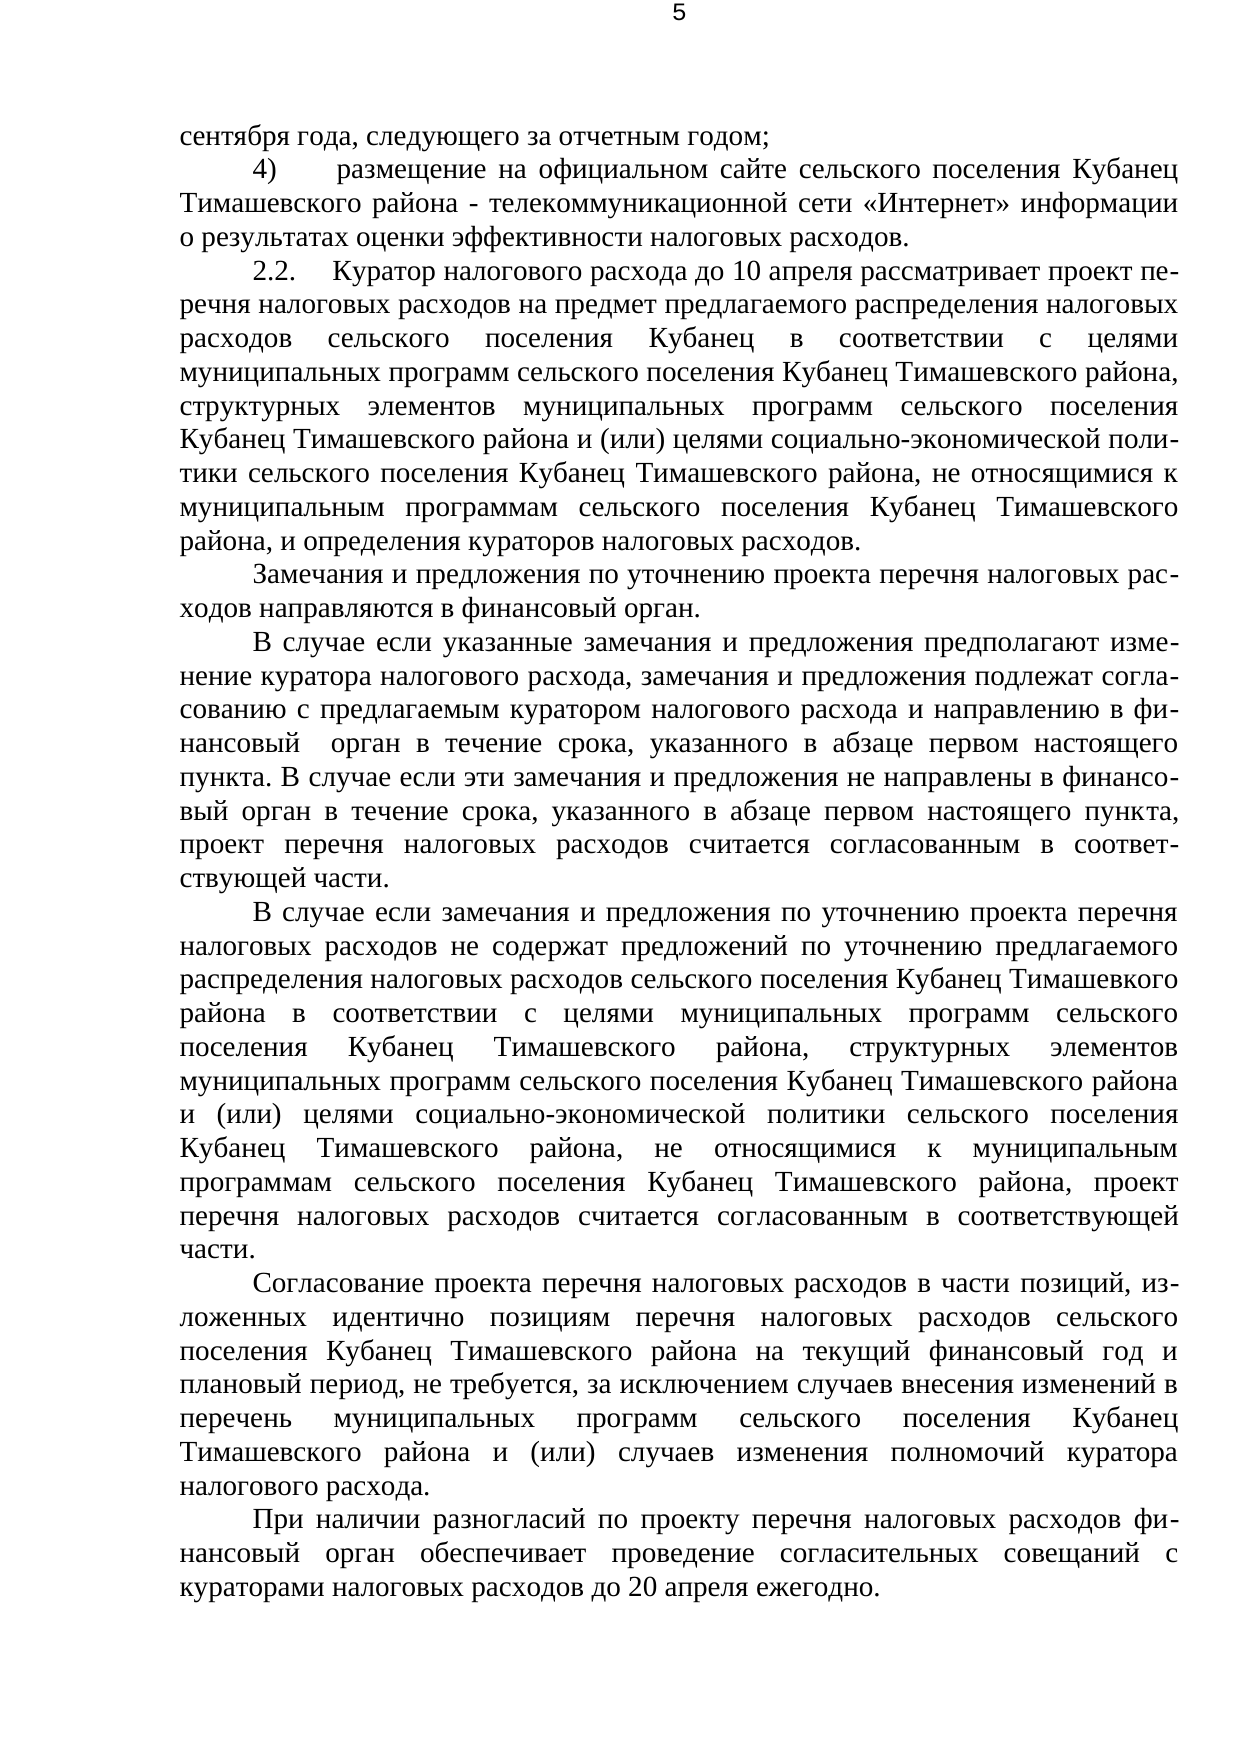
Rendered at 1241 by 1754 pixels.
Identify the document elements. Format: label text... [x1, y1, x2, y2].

list Куратор налогового расхода до 10 апреля рассматривает проект перечня налоговых расходов на предмет предлагаемого распределения налоговых расходов сельского поселения Кубанец в соответствии с целями муниципальных программ сельского поселения Кубанец Тимашевского района, структурных элементов муниципальных программ сельского поселения Кубанец Тимашевского района и (или) целями социально-экономической политики сельского поселения Кубанец Тимашевского района, не относящимися к муниципальным программам сельского поселения Кубанец Тимашевского района, и определения кураторов налоговых расходов. [179, 253, 1179, 557]
text Замечания и предложения по уточнению проекта перечня налоговых расходов направляются в финансовый орган. [179, 557, 1179, 624]
text В случае если указанные замечания и предложения предполагают изменение куратора налогового расхода, замечания и предложения подлежат согласованию с предлагаемым куратором налогового расхода и направлению в финансовый орган в течение срока, указанного в абзаце первом настоящего пункта. В случае если эти замечания и предложения не направлены в финансовый орган в течение срока, указанного в абзаце первом настоящего пункта, проект перечня налоговых расходов считается согласованным в соответствующей части. [179, 624, 1179, 894]
text При наличии разногласий по проекту перечня налоговых расходов финансовый орган обеспечивает проведение согласительных совещаний с кураторами налоговых расходов до 20 апреля ежегодно. [179, 1502, 1179, 1603]
list размещение на официальном сайте сельского поселения Кубанец Тимашевского района - телекоммуникационной сети «Интернет» информации о результатах оценки эффективности налоговых расходов. [179, 152, 1179, 253]
text Согласование проекта перечня налоговых расходов в части позиций, изложенных идентично позициям перечня налоговых расходов сельского поселения Кубанец Тимашевского района на текущий финансовый год и плановый период, не требуется, за исключением случаев внесения изменений в перечень муниципальных программ сельского поселения Кубанец Тимашевского района и (или) случаев изменения полномочий куратора налогового расхода. [179, 1266, 1179, 1502]
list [179, 118, 1179, 152]
text В случае если замечания и предложения по уточнению проекта перечня налоговых расходов не содержат предложений по уточнению предлагаемого распределения налоговых расходов сельского поселения Кубанец Тимашевкого района в соответствии с целями муниципальных программ сельского поселения Кубанец Тимашевского района, структурных элементов муниципальных программ сельского поселения Кубанец Тимашевского района и (или) целями социально-экономической политики сельского поселения Кубанец Тимашевского района, не относящимися к муниципальным программам сельского поселения Кубанец Тимашевского района, проект перечня налоговых расходов считается согласованным в соответствующей части. [179, 894, 1179, 1266]
